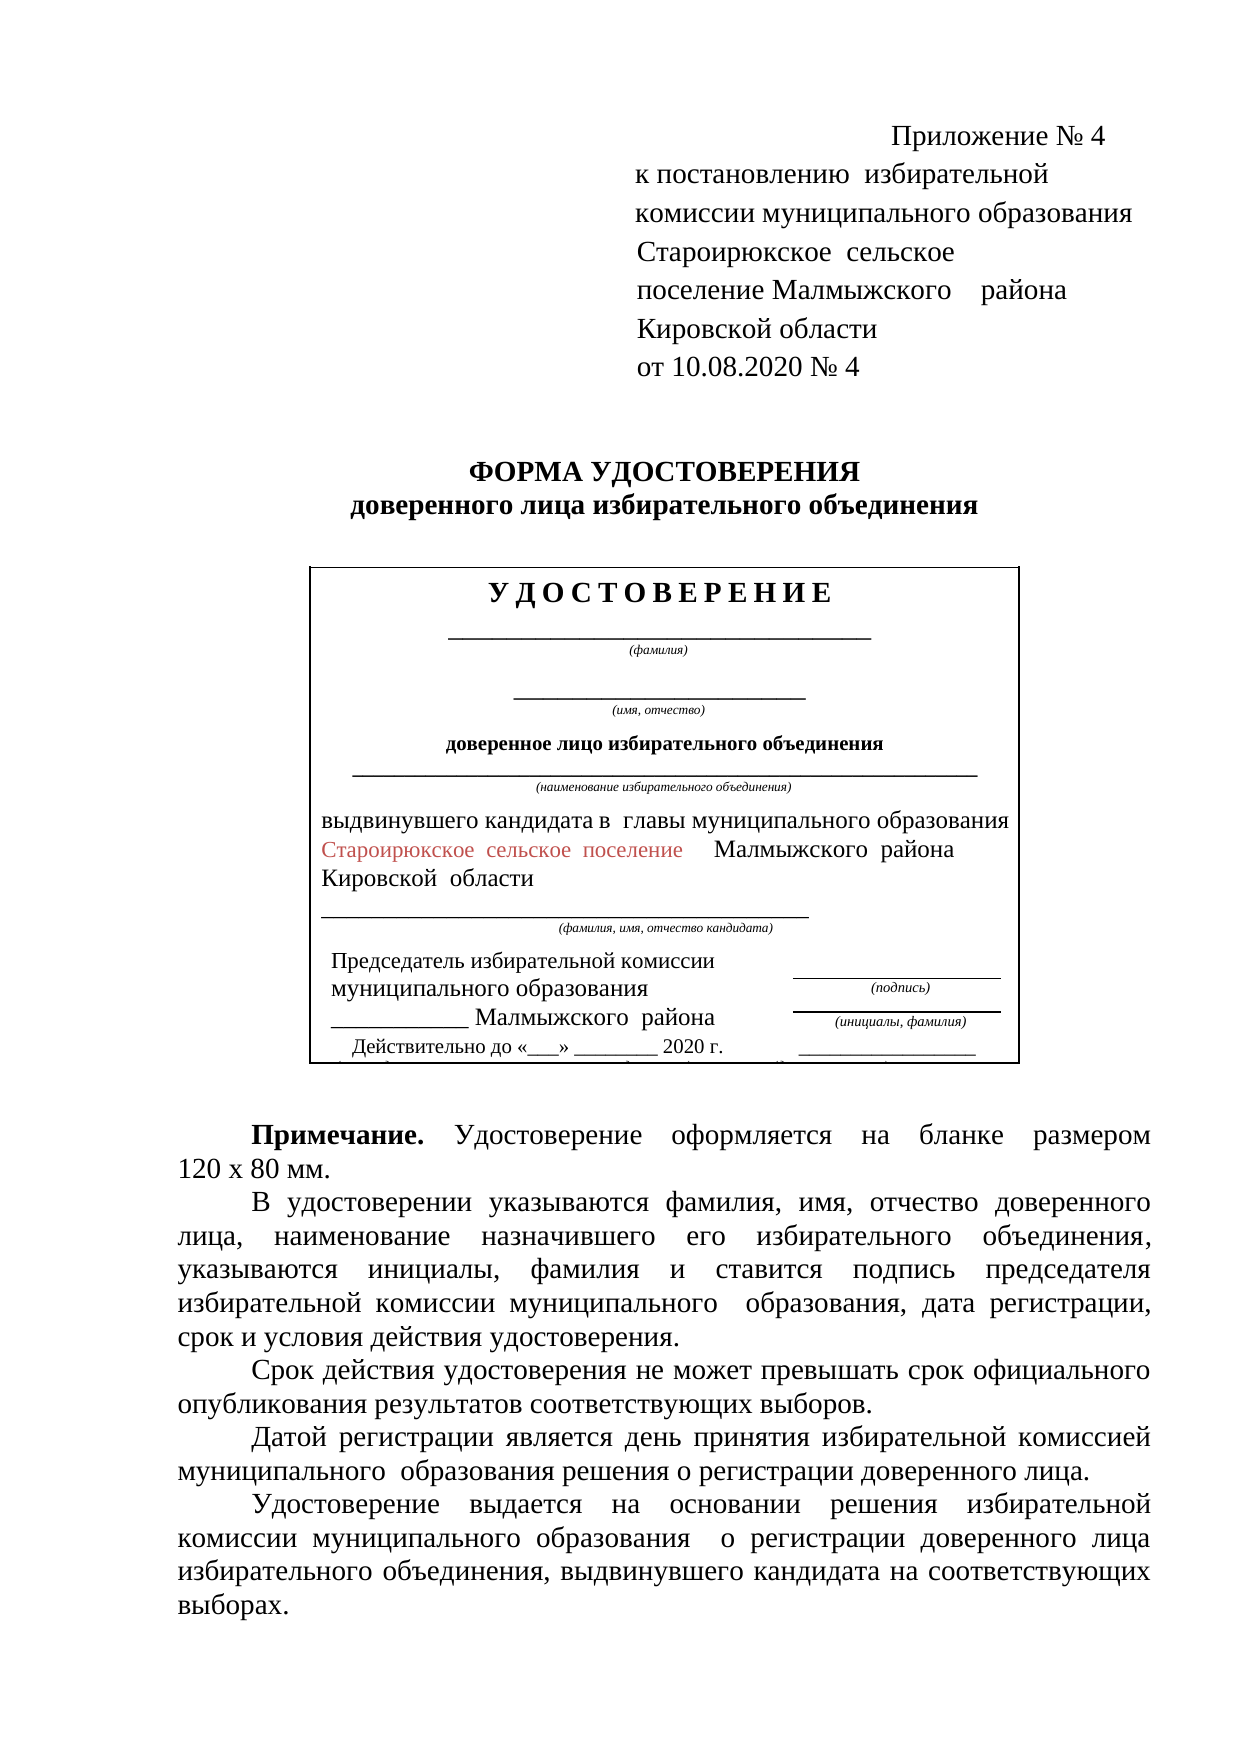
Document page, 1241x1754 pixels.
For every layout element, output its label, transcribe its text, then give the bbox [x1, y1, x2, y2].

text поселение Малмыжского района [177, 272, 1141, 306]
text доверенного лица избирательного объединения [177, 487, 1152, 521]
text ФОРМА УДОСТОВЕРЕНИЯ [177, 454, 1152, 487]
text к постановлению избирательной комиссии муниципального образования [635, 157, 1141, 229]
text Срок действия удостоверения не может превышать срок официального опубликования результатов соответствующих выборов. [177, 1352, 1152, 1419]
text В удостоверении указываются фамилия, имя, отчество доверенного лица, наименование назначившего его избирательного объединения, указываются инициалы, фамилия и ставится подпись председателя избирательной комиссии муниципального образования, дата регистрации, срок и условия действия удостоверения. [177, 1184, 1152, 1352]
text Староирюкское сельское [177, 234, 1141, 267]
text Датой регистрации является день принятия избирательной комиссией муниципального образования решения о регистрации доверенного лица. [177, 1419, 1152, 1486]
text Примечание. Удостоверение оформляется на бланке размером 120 х 80 мм. [177, 1117, 1152, 1184]
text от 10.08.2020 № 4 [177, 349, 1141, 383]
text Кировской области [177, 311, 1141, 344]
table_header УДОСТОВЕРЕНИЕ _____________________________ (фамилия) ____________________ (имя, отчество) доверенное лицо избирательного объединения ____________________________________________________________ (наименование избирательного объединения) выдвинувшего кандидата в главы муниципального образования Староирюкское сельское поселение Малмыжского района Кировской области _______________________________________ (фамилия, имя, отчество кандидата) Действительно до «___» ________ 2020 г. _________________ (при предъявлении паспорта или заменяющего его документа) (дата регистрации) [311, 568, 1018, 1062]
text Приложение № 4 [533, 118, 1141, 152]
text Удостоверение выдается на основании решения избирательной комиссии муниципального образования о регистрации доверенного лица избирательного объединения, выдвинувшего кандидата на соответствующих выборах. [177, 1486, 1152, 1621]
